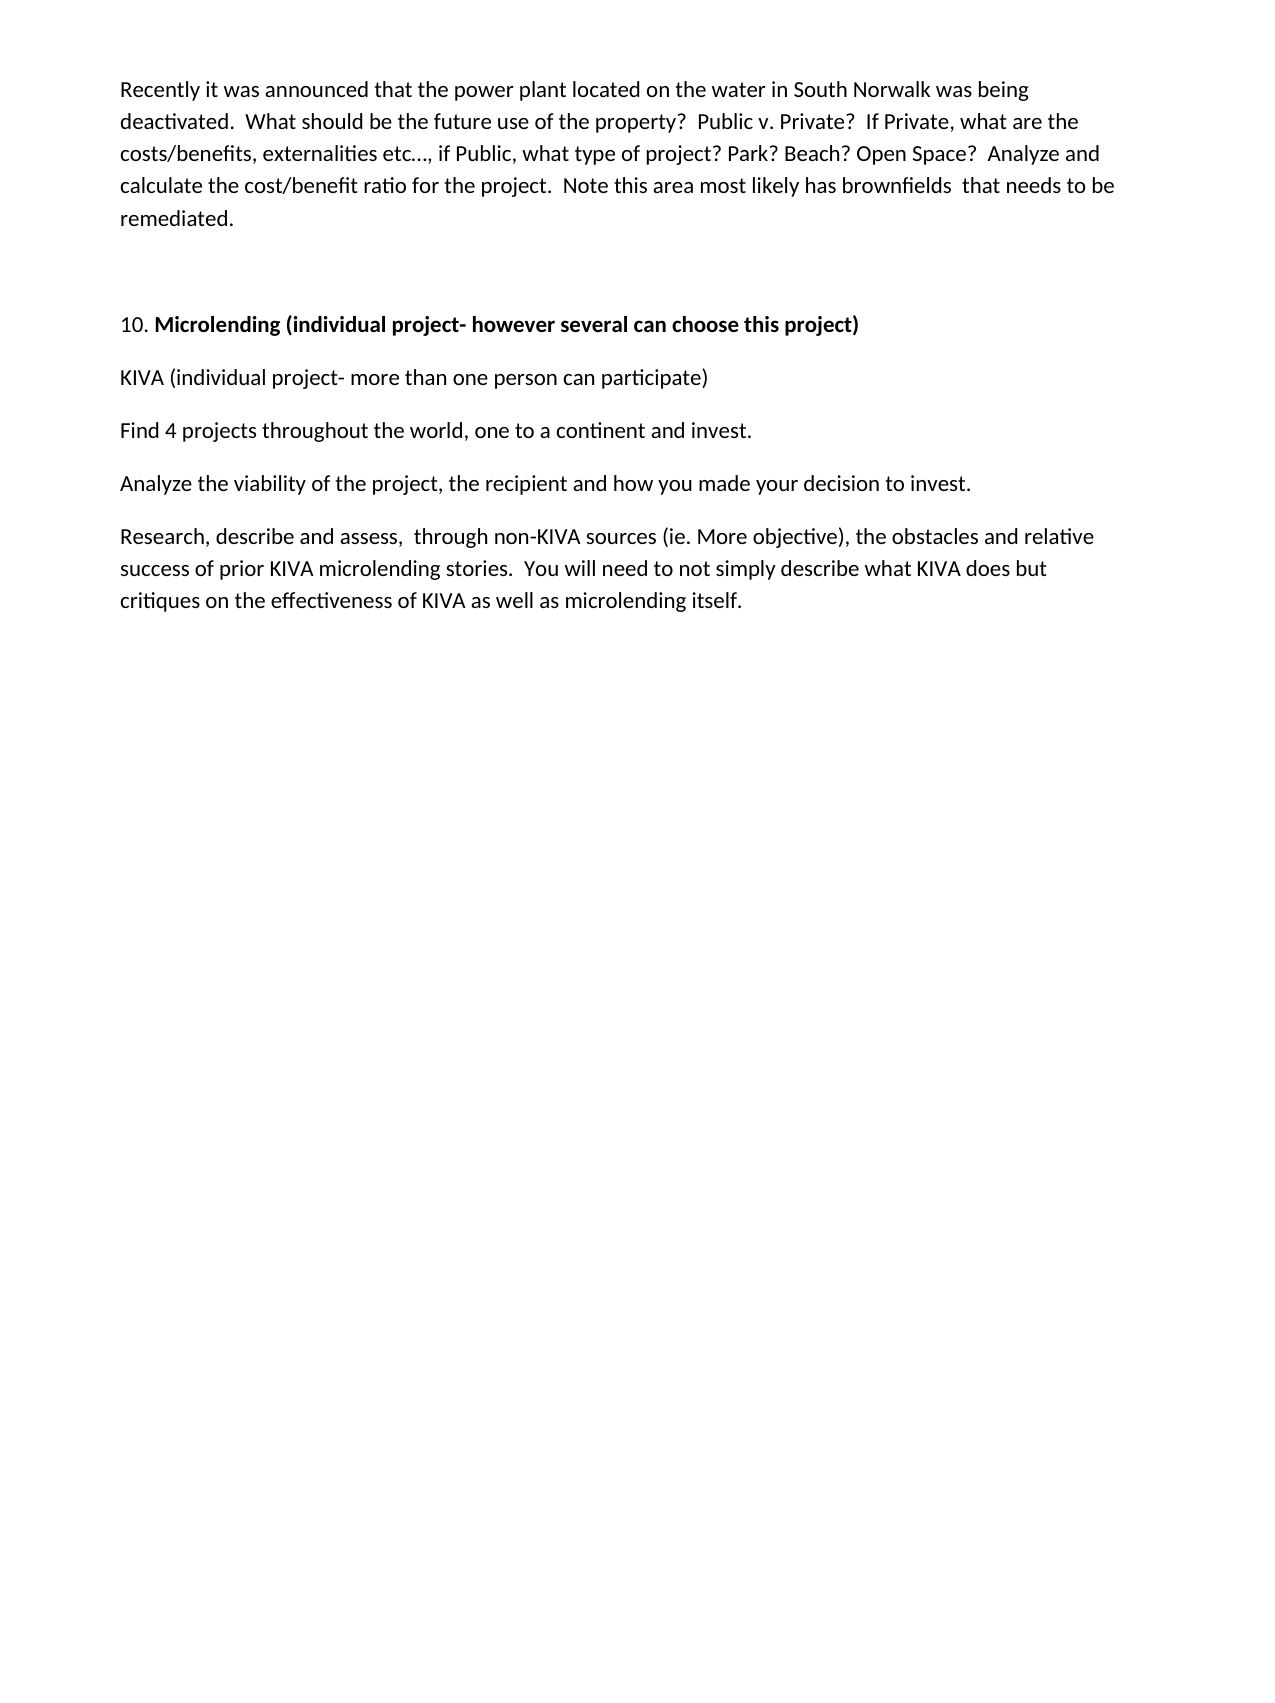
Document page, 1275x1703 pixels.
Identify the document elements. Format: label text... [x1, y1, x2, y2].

text Analyze the viability of the project, the recipient and how you made your decision to invest. [120, 469, 1125, 497]
text Research, describe and assess, through non-KIVA sources (ie. More objective), the obstacles and relative success of prior KIVA microlending stories. You will need to not simply describe what KIVA does but critiques on the effectiveness of KIVA as well as microlending itself. [120, 522, 1125, 614]
text Find 4 projects throughout the world, one to a continent and invest. [120, 416, 1125, 444]
text KIVA (individual project- more than one person can participate) [120, 363, 1125, 391]
text 10. Microlending (individual project- however several can choose this project) [120, 310, 1125, 338]
text Recently it was announced that the power plant located on the water in South Norwalk was being deactivated. What should be the future use of the property? Public v. Private? If Private, what are the costs/benefits, externalities etc…, if Public, what type of project? Park? Beach? Open Space? Analyze and calculate the cost/benefit ratio for the project. Note this area most likely has brownfields that needs to be remediated. [120, 75, 1125, 232]
